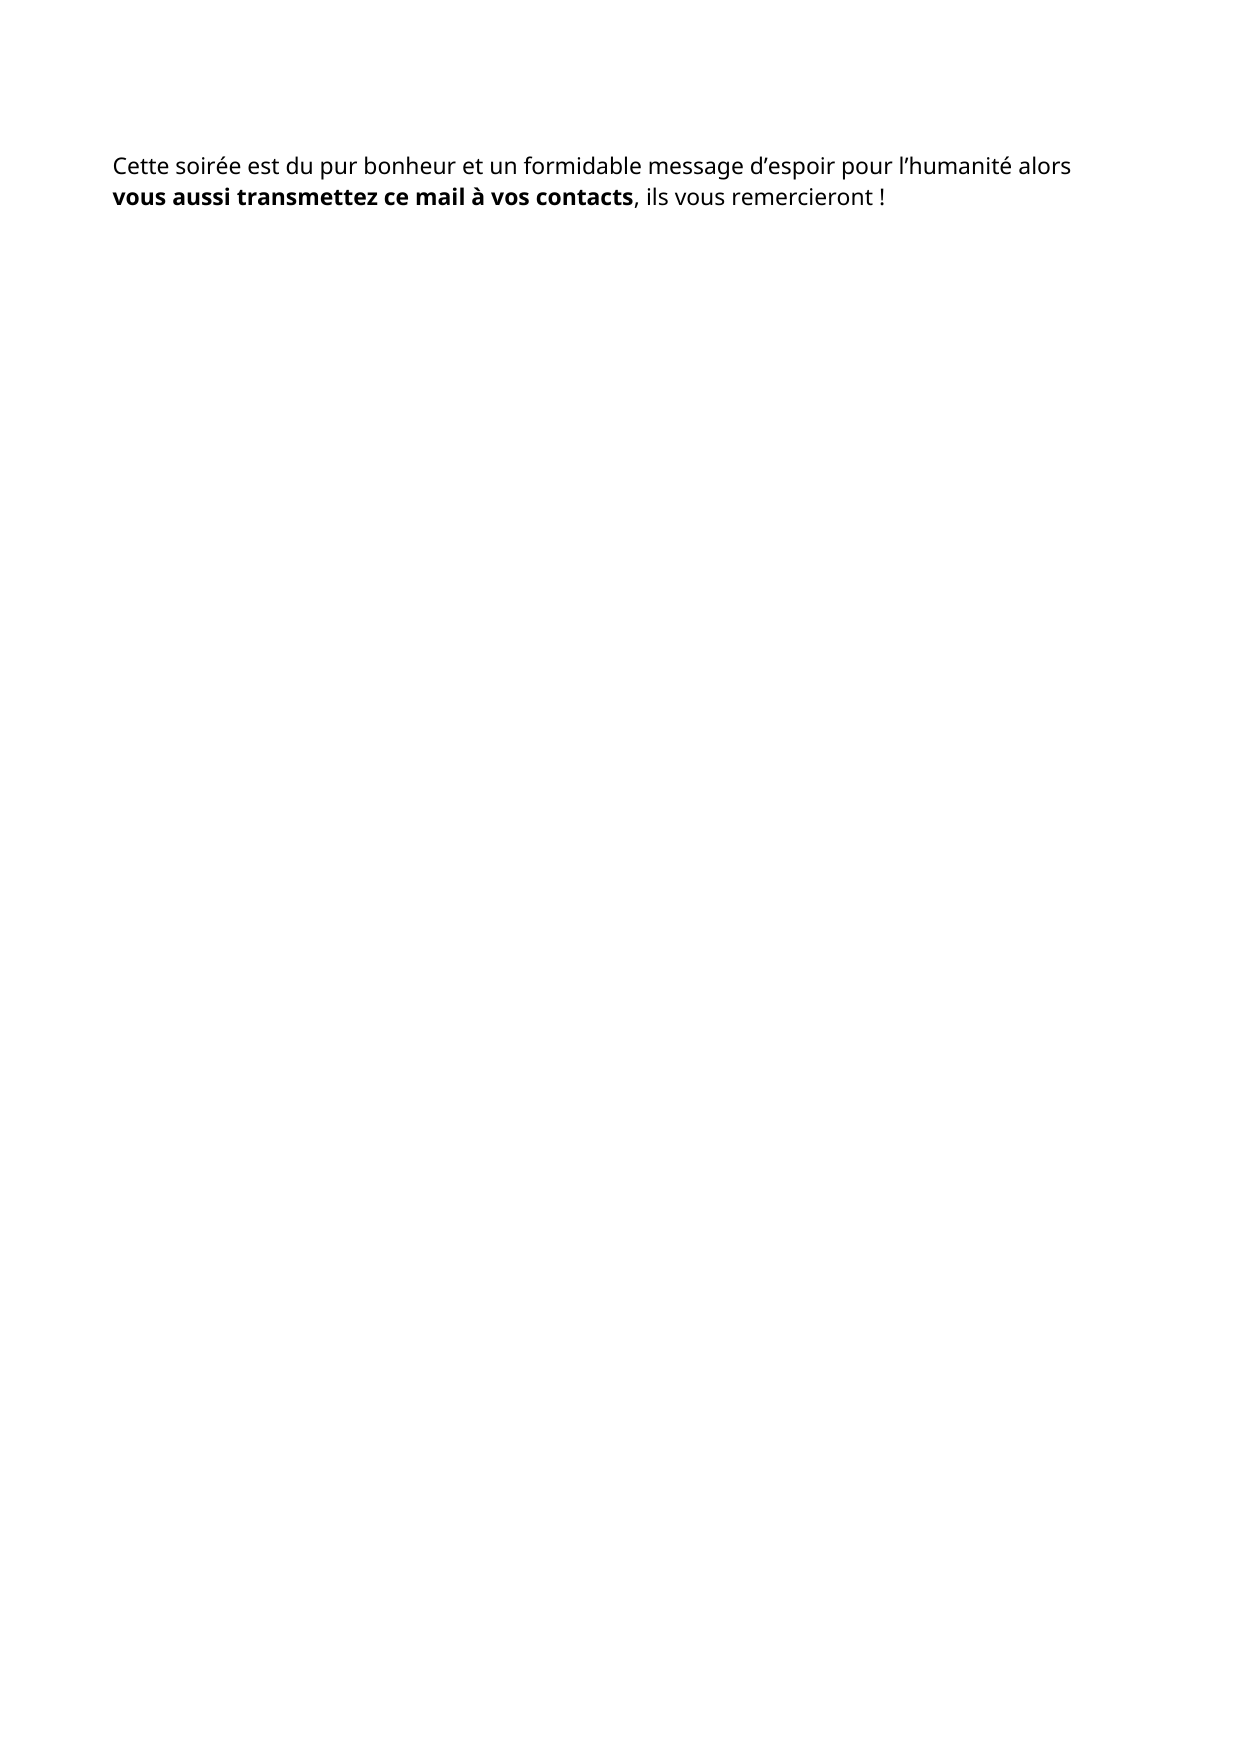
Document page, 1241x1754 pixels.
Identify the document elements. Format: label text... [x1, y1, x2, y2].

text Cette soirée est du pur bonheur et un formidable message d’espoir pour l’humanité alors vous aussi transmettez ce mail à vos contacts, ils vous remercieront ! [112, 150, 1128, 212]
